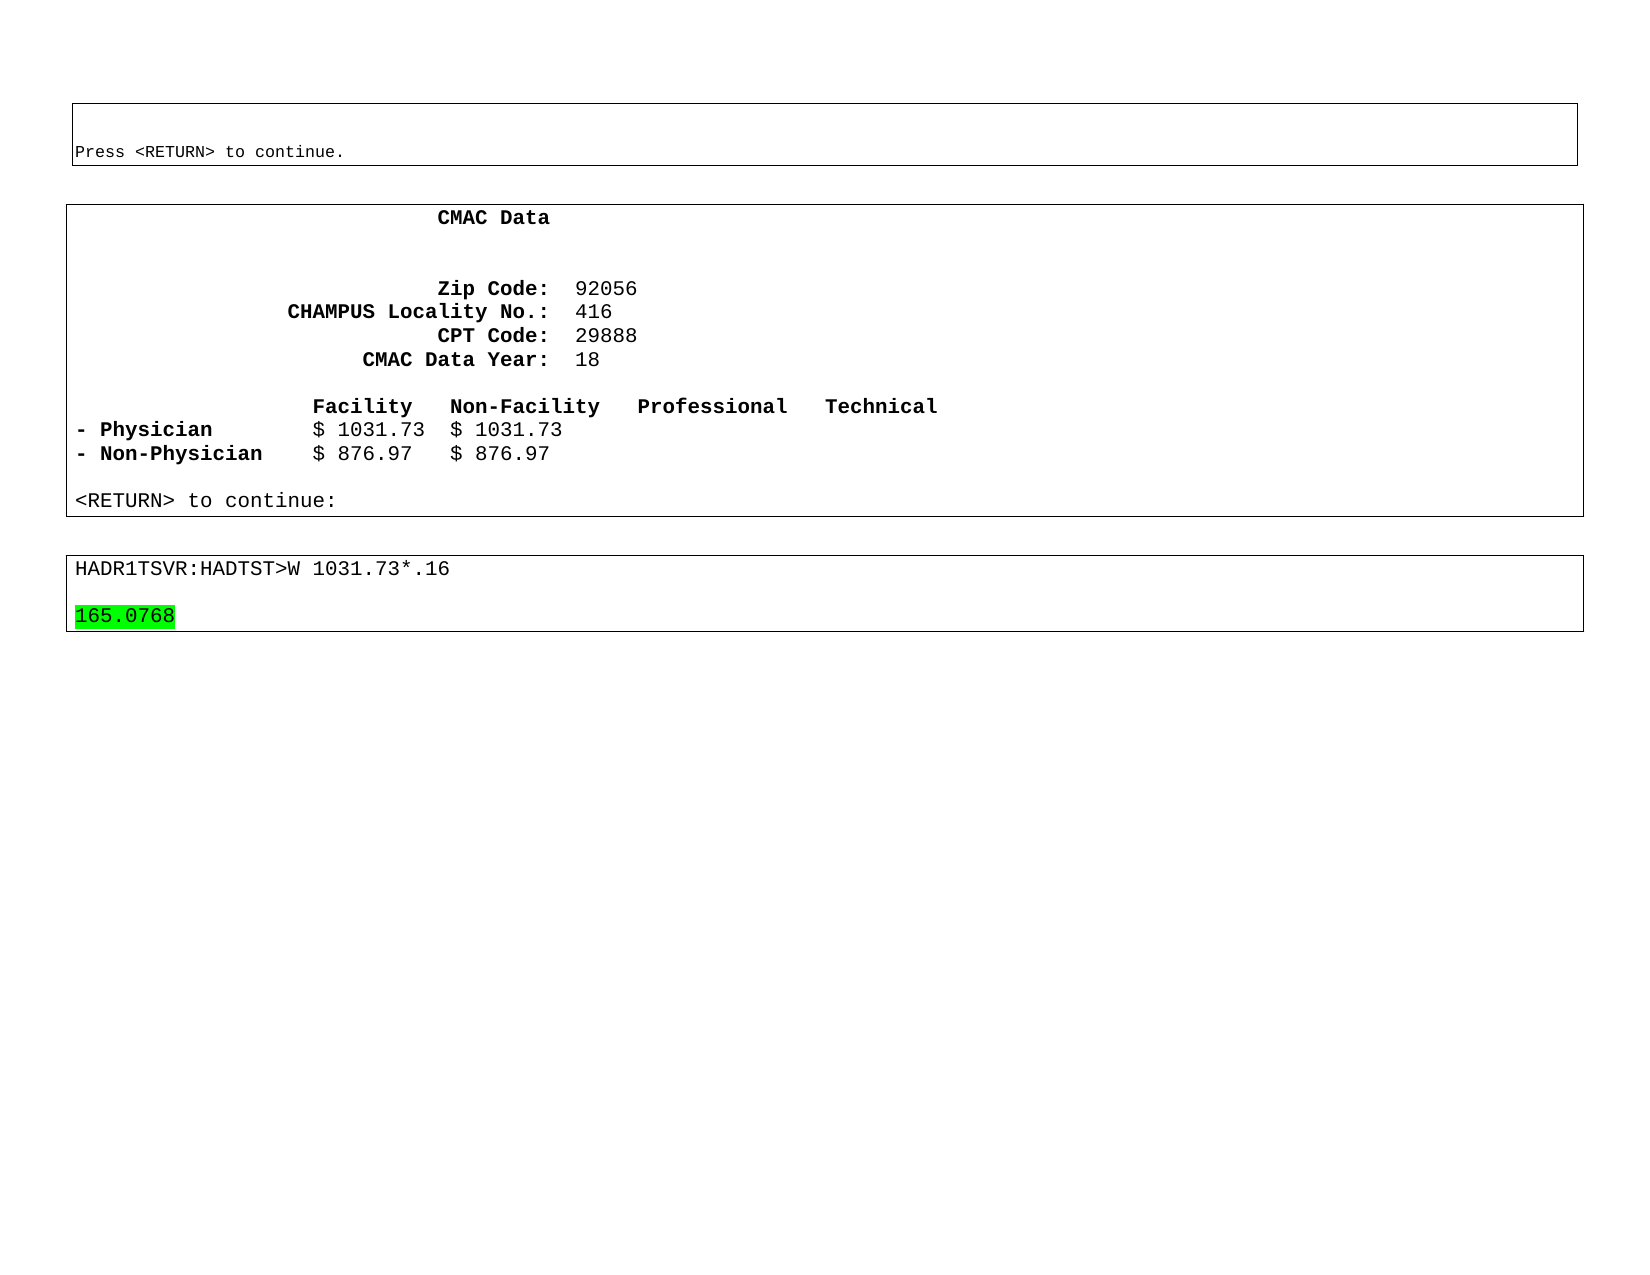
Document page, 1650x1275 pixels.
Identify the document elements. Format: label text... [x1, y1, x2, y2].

text - Physician $ 1031.73 $ 1031.73 [75, 419, 1575, 443]
text Press <RETURN> to continue. [73, 141, 1577, 165]
text 165.0768 [67, 602, 1583, 631]
text CMAC Data Year: 18 [75, 348, 1575, 372]
text HADR1TSVR:HADTST>W 1031.73*.16 [67, 556, 1583, 582]
text <RETURN> to continue: [67, 487, 1583, 516]
text - Non-Physician $ 876.97 $ 876.97 [75, 443, 1575, 467]
text Facility Non-Facility Professional Technical [75, 396, 1575, 419]
text Zip Code: 92056 [75, 278, 1575, 301]
text CPT Code: 29888 [75, 325, 1575, 348]
text CMAC Data [67, 205, 1583, 230]
text CHAMPUS Locality No.: 416 [75, 301, 1575, 325]
